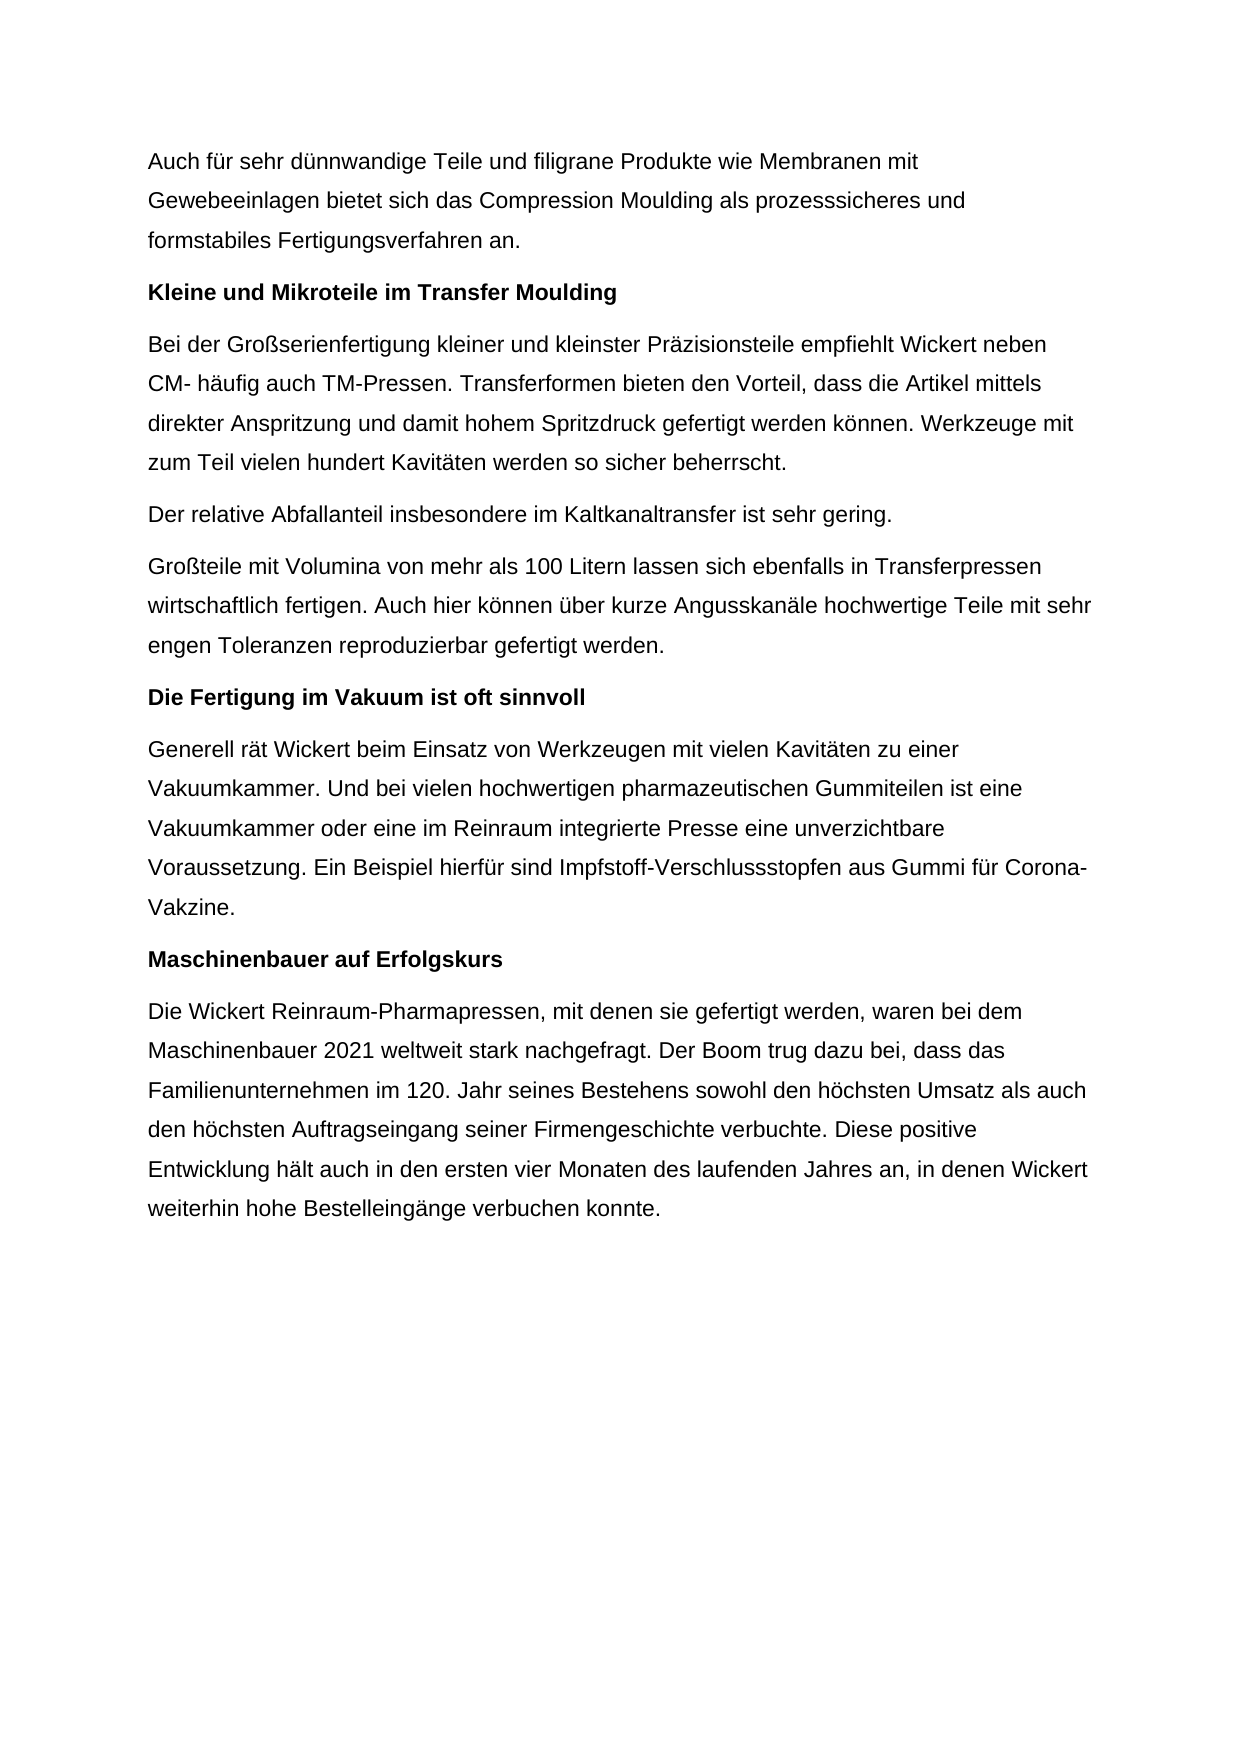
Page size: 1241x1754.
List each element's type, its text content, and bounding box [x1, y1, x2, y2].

text Bei der Großserienfertigung kleiner und kleinster Präzisionsteile empfiehlt Wickert neben CM- häufig auch TM-Pressen. Transferformen bieten den Vorteil, dass die Artikel mittels direkter Anspritzung und damit hohem Spritzdruck gefertigt werden können. Werkzeuge mit zum Teil vielen hundert Kavitäten werden so sicher beherrscht. [148, 331, 1093, 475]
text Großteile mit Volumina von mehr als 100 Litern lassen sich ebenfalls in Transferpressen wirtschaftlich fertigen. Auch hier können über kurze Angusskanäle hochwertige Teile mit sehr engen Toleranzen reproduzierbar gefertigt werden. [148, 553, 1093, 658]
text Auch für sehr dünnwandige Teile und filigrane Produkte wie Membranen mit Gewebeeinlagen bietet sich das Compression Moulding als prozesssicheres und formstabiles Fertigungsverfahren an. [148, 148, 1093, 253]
text Die Wickert Reinraum-Pharmapressen, mit denen sie gefertigt werden, waren bei dem Maschinenbauer 2021 weltweit stark nachgefragt. Der Boom trug dazu bei, dass das Familienunternehmen im 120. Jahr seines Bestehens sowohl den höchsten Umsatz als auch den höchsten Auftragseingang seiner Firmengeschichte verbuchte. Diese positive Entwicklung hält auch in den ersten vier Monaten des laufenden Jahres an, in denen Wickert weiterhin hohe Bestelleingänge verbuchen konnte. [148, 998, 1093, 1221]
text Generell rät Wickert beim Einsatz von Werkzeugen mit vielen Kavitäten zu einer Vakuumkammer. Und bei vielen hochwertigen pharmazeutischen Gummiteilen ist eine Vakuumkammer oder eine im Reinraum integrierte Presse eine unverzichtbare Voraussetzung. Ein Beispiel hierfür sind Impfstoff-Verschlussstopfen aus Gummi für Corona-Vakzine. [148, 736, 1093, 920]
text Kleine und Mikroteile im Transfer Moulding [148, 278, 1093, 305]
text Der relative Abfallanteil insbesondere im Kaltkanaltransfer ist sehr gering. [148, 501, 1093, 527]
text Die Fertigung im Vakuum ist oft sinnvoll [148, 684, 1093, 710]
text Maschinenbauer auf Erfolgskurs [148, 946, 1093, 972]
